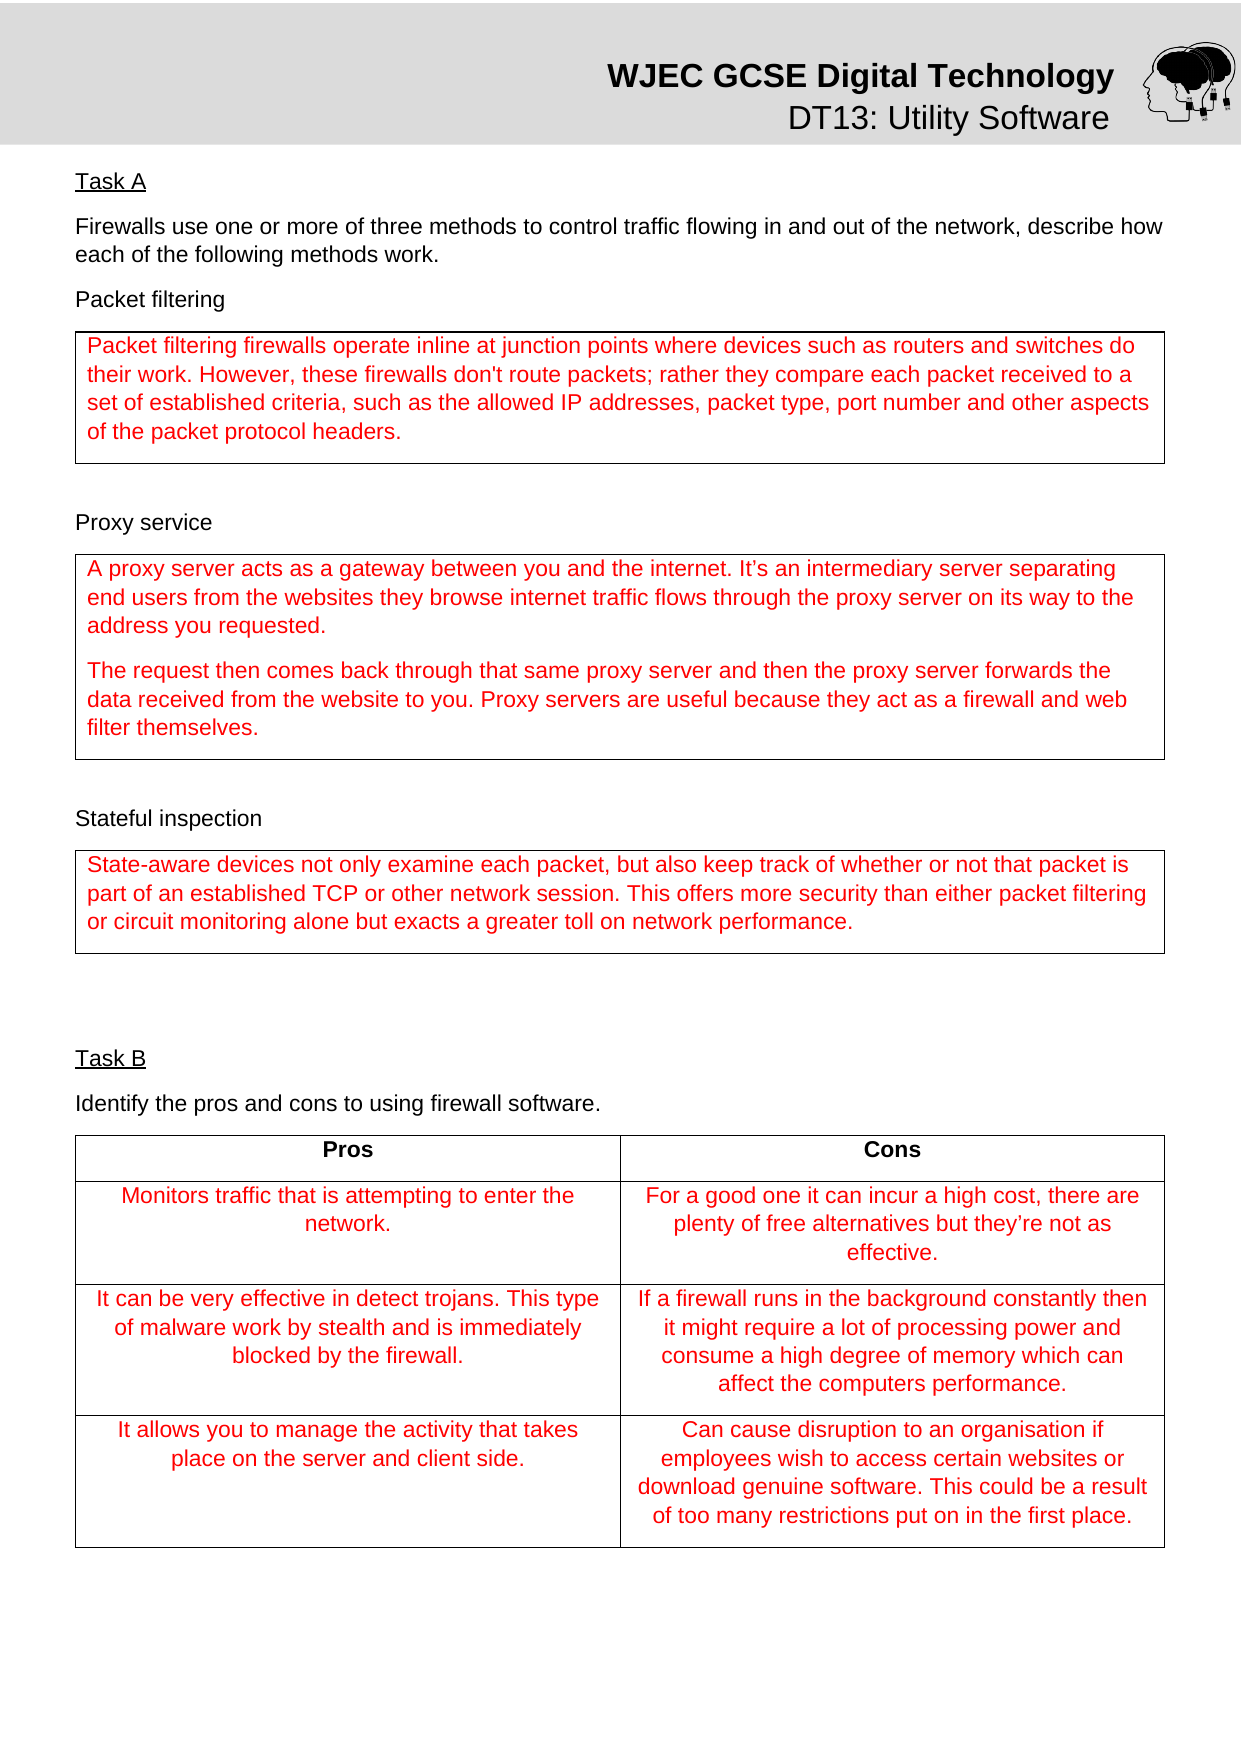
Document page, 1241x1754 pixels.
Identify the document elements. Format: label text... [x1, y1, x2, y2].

table_cell Can cause disruption to an organisation if employees wish to access certain websites or download genuine software. This could be a result of too many restrictions put on in the first place. [621, 1416, 1164, 1547]
table_cell It can be very effective in detect trojans. This type of malware work by stealth and is immediately blocked by the firewall. [76, 1285, 620, 1415]
text Proxy service [75, 509, 1165, 535]
text Firewalls use one or more of three methods to control traffic flowing in and out of the network, describe how each of the following methods work. [75, 213, 1165, 267]
table_header A proxy server acts as a gateway between you and the internet. It’s an intermediary server separating end users from the websites they browse internet traffic flows through the proxy server on its way to the address you requested. The request then comes back through that same proxy server and then the proxy server forwards the data received from the website to you. Proxy servers are useful because they act as a firewall and web filter themselves. [76, 555, 1164, 759]
text Packet filtering [75, 286, 1165, 313]
table_header Pros [76, 1136, 620, 1181]
text Task B [75, 1044, 1165, 1071]
text Stateful inspection [75, 805, 1165, 832]
text Task A [75, 168, 1165, 194]
table_header Cons [621, 1136, 1164, 1181]
table_header Packet filtering firewalls operate inline at junction points where devices such as routers and switches do their work. However, these firewalls don't route packets; rather they compare each packet received to a set of established criteria, such as the allowed IP addresses, packet type, port number and other aspects of the packet protocol headers. [76, 333, 1164, 463]
text Identify the pros and cons to using firewall software. [75, 1090, 1165, 1116]
table_header State-aware devices not only examine each packet, but also keep track of whether or not that packet is part of an established TCP or other network session. This offers more security than either packet filtering or circuit monitoring alone but exacts a greater toll on network performance. [76, 851, 1164, 953]
table_cell It allows you to manage the activity that takes place on the server and client side. [76, 1416, 620, 1547]
table_cell If a firewall runs in the background constantly then it might require a lot of processing power and consume a high degree of memory which can affect the computers performance. [621, 1285, 1164, 1415]
picture [1137, 39, 1241, 137]
table_cell For a good one it can incur a high cost, there are plenty of free alternatives but they’re not as effective. [621, 1182, 1164, 1284]
table_cell Monitors traffic that is attempting to enter the network. [76, 1182, 620, 1284]
